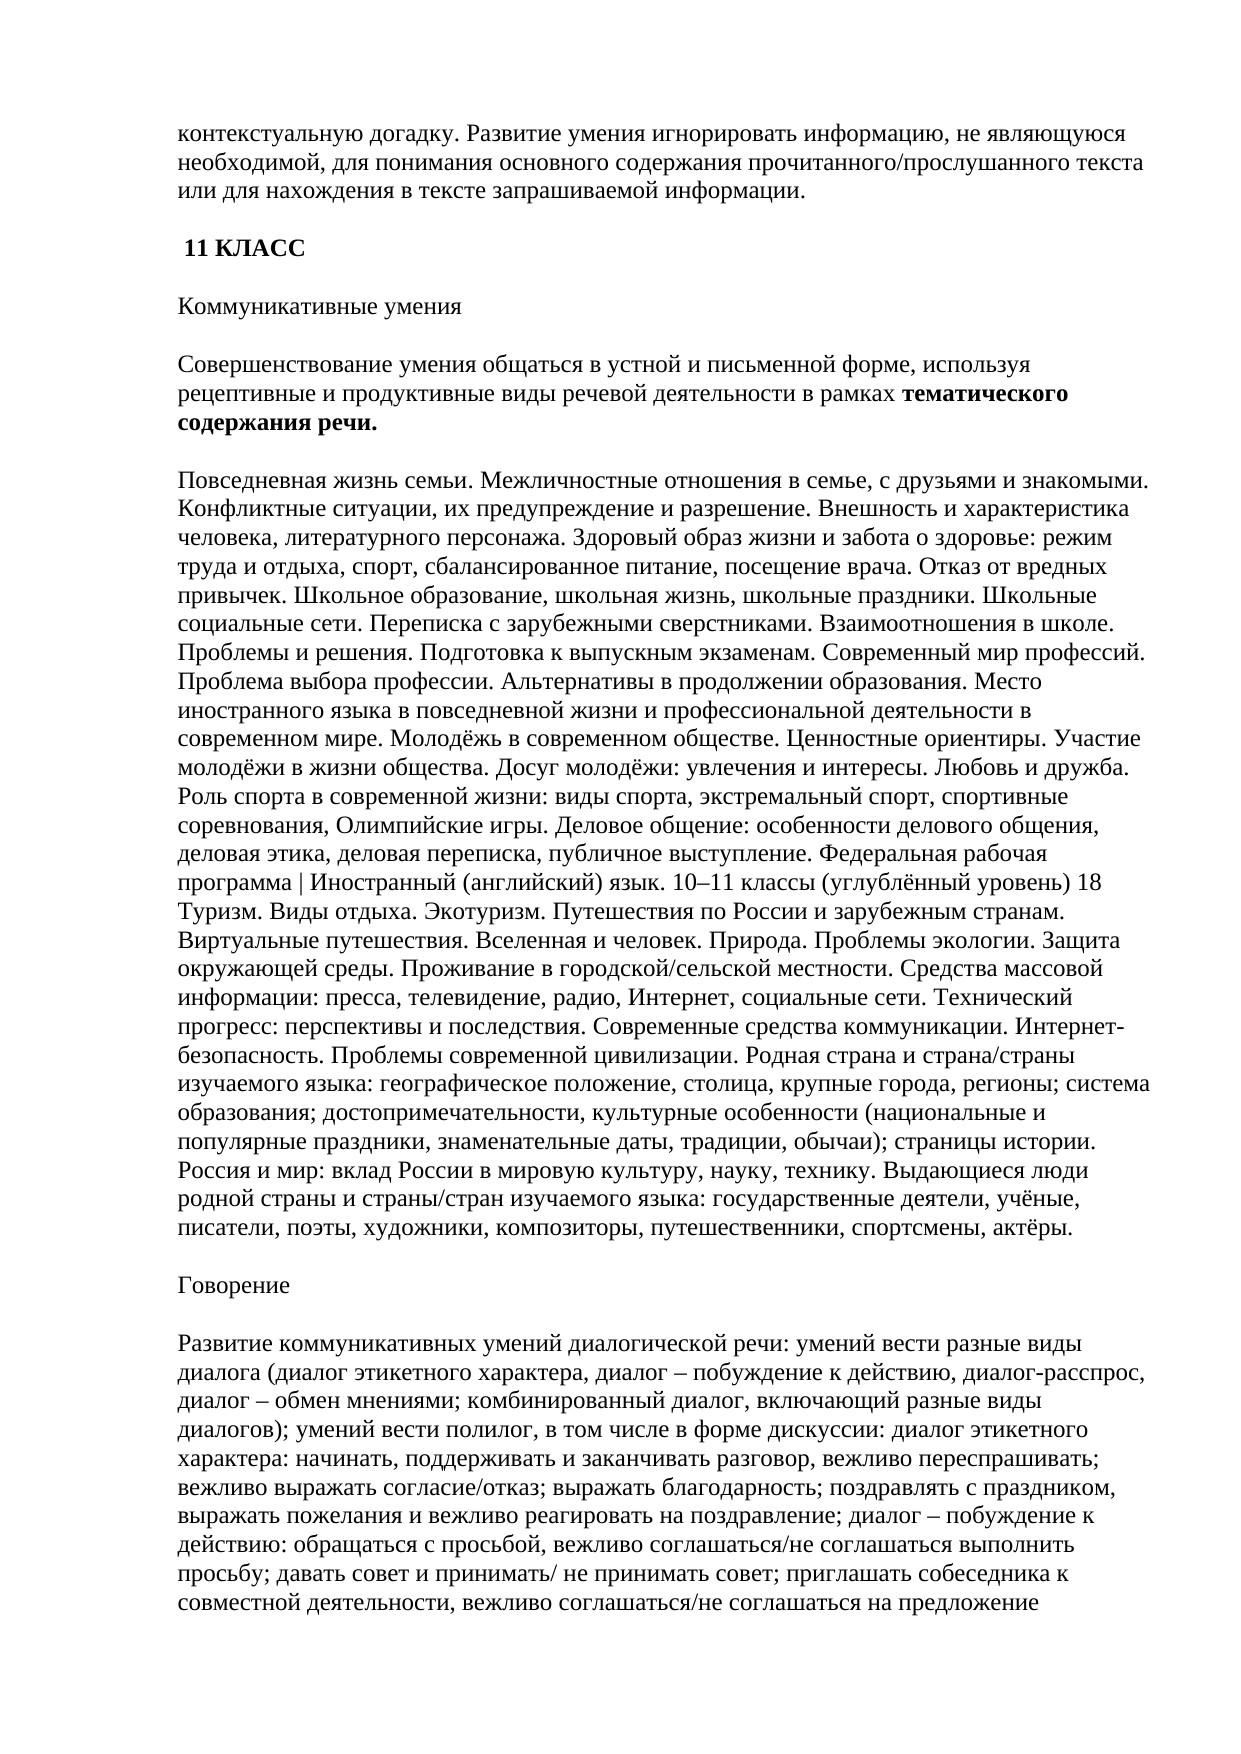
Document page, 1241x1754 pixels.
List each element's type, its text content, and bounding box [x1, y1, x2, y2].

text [177, 118, 1152, 204]
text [177, 1328, 1152, 1616]
text Совершенствование умения общаться в устной и письменной форме, используя рецептивные и продуктивные виды речевой деятельности в рамках тематического содержания речи. [177, 349, 1152, 436]
text Коммуникативные умения [177, 291, 1152, 320]
text Говорение [177, 1270, 1152, 1299]
text Повседневная жизнь семьи. Межличностные отношения в семье, с друзьями и знакомыми. Конфликтные ситуации, их предупреждение и разрешение. Внешность и характеристика человека, литературного персонажа. Здоровый образ жизни и забота о здоровье: режим труда и отдыха, спорт, сбалансированное питание, посещение врача. Отказ от вредных привычек. Школьное образование, школьная жизнь, школьные праздники. Школьные социальные сети. Переписка с зарубежными сверстниками. Взаимоотношения в школе. Проблемы и решения. Подготовка к выпускным экзаменам. Современный мир профессий. Проблема выбора профессии. Альтернативы в продолжении образования. Место иностранного языка в повседневной жизни и профессиональной деятельности в современном мире. Молодёжь в современном обществе. Ценностные ориентиры. Участие молодёжи в жизни общества. Досуг молодёжи: увлечения и интересы. Любовь и дружба. Роль спорта в современной жизни: виды спорта, экстремальный спорт, спортивные соревнования, Олимпийские игры. Деловое общение: особенности делового общения, деловая этика, деловая переписка, публичное выступление. Федеральная рабочая программа | Иностранный (английский) язык. 10–11 классы (углублённый уровень) 18 Туризм. Виды отдыха. Экотуризм. Путешествия по России и зарубежным странам. Виртуальные путешествия. Вселенная и человек. Природа. Проблемы экологии. Защита окружающей среды. Проживание в городской/сельской местности. Средства массовой информации: пресса, телевидение, радио, Интернет, социальные сети. Технический прогресс: перспективы и последствия. Современные средства коммуникации. Интернет-безопасность. Проблемы современной цивилизации. Родная страна и страна/страны изучаемого языка: географическое положение, столица, крупные города, регионы; система образования; достопримечательности, культурные особенности (национальные и популярные праздники, знаменательные даты, традиции, обычаи); страницы истории. Россия и мир: вклад России в мировую культуру, науку, технику. Выдающиеся люди родной страны и страны/стран изучаемого языка: государственные деятели, учёные, писатели, поэты, художники, композиторы, путешественники, спортсмены, актёры. [177, 465, 1152, 1241]
text 11 КЛАСС [177, 233, 1152, 262]
